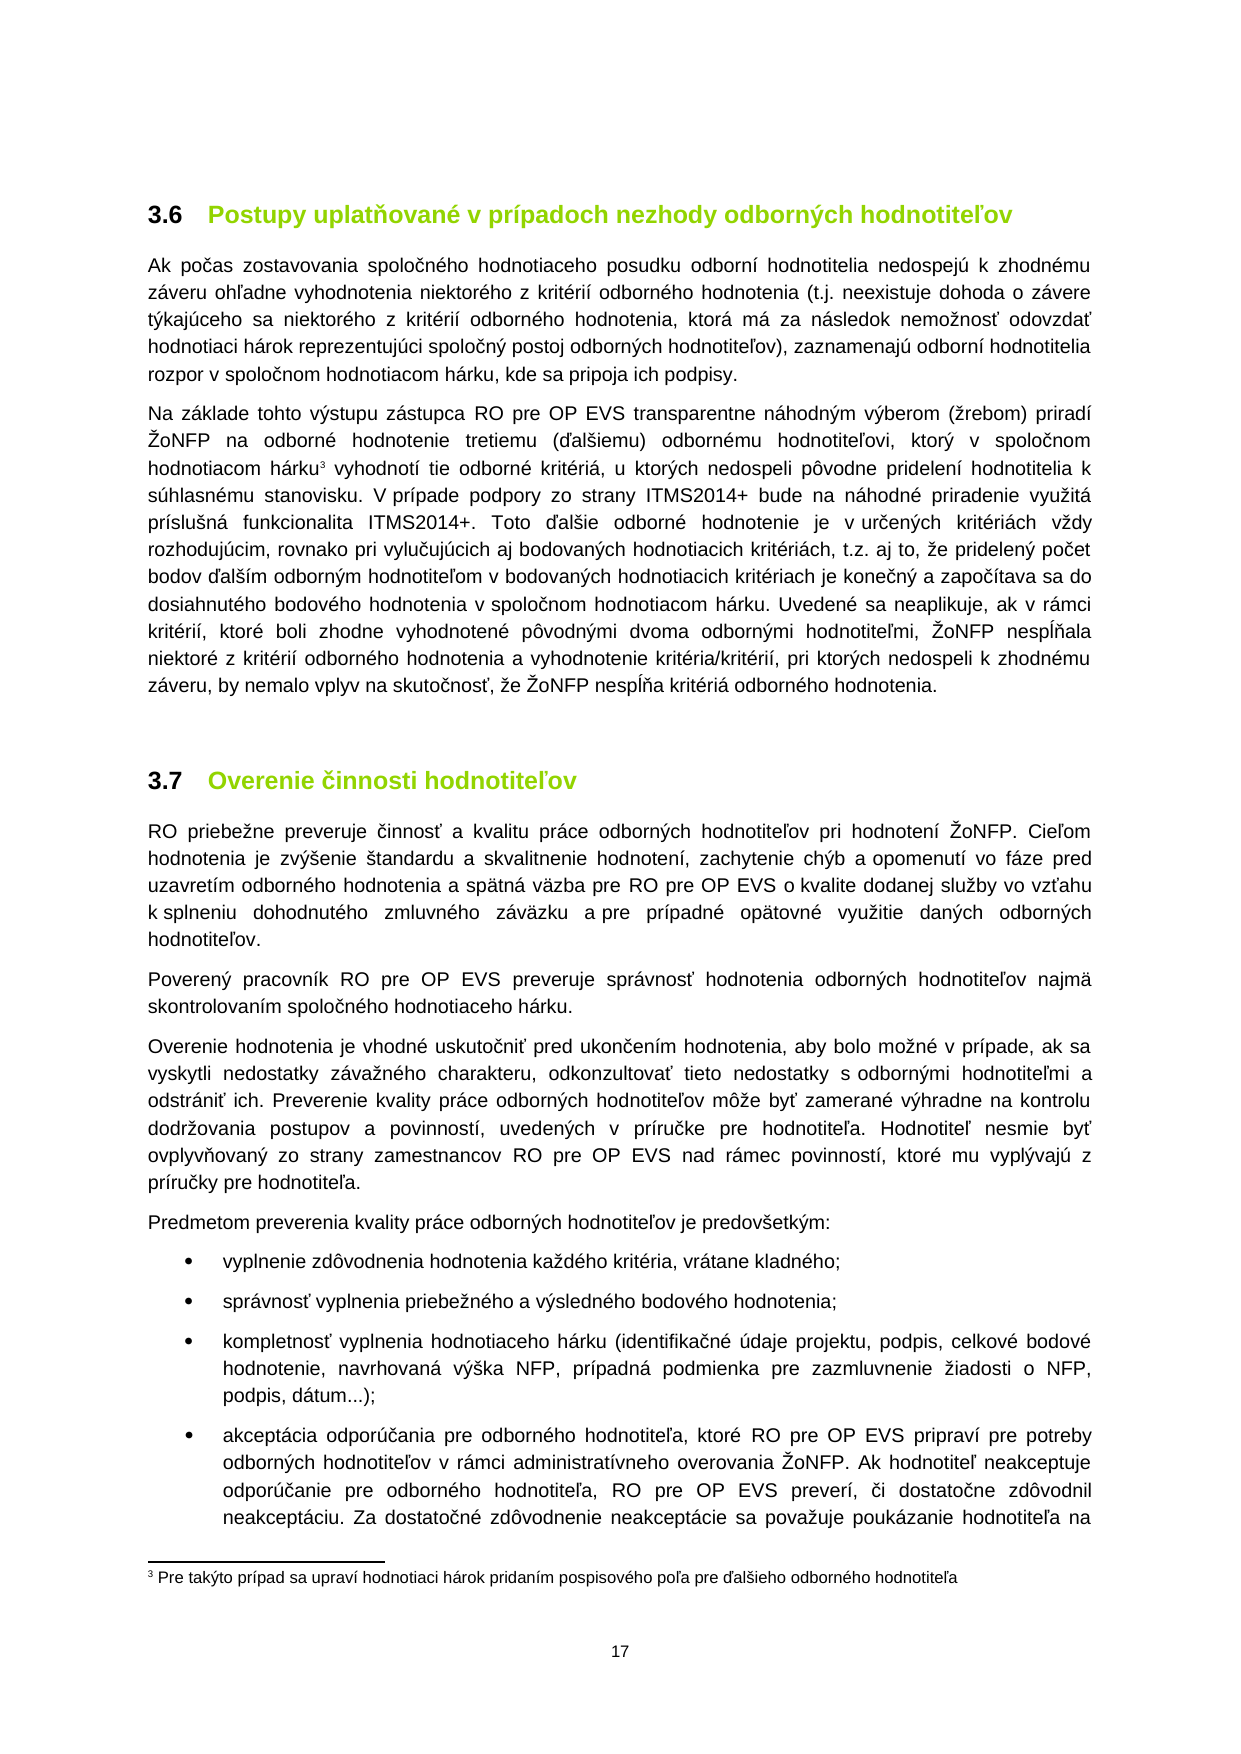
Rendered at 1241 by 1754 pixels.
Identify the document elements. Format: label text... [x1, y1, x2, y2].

list vyplnenie zdôvodnenia hodnotenia každého kritéria, vrátane kladného; [185, 1250, 1092, 1273]
subtitle Postupy uplatňované v prípadoch nezhody odborných hodnotiteľov [148, 200, 1092, 229]
text RO priebežne preveruje činnosť a kvalitu práce odborných hodnotiteľov pri hodnotení ŽoNFP. Cieľom hodnotenia je zvýšenie štandardu a skvalitnenie hodnotení, zachytenie chýb a opomenutí vo fáze pred uzavretím odborného hodnotenia a spätná väzba pre RO pre OP EVS o kvalite dodanej služby vo vzťahu k splneniu dohodnutého zmluvného záväzku a pre prípadné opätovné využitie daných odborných hodnotiteľov. [148, 819, 1092, 951]
list správnosť vyplnenia priebežného a výsledného bodového hodnotenia; [185, 1290, 1092, 1313]
subtitle Overenie činnosti hodnotiteľov [148, 766, 1092, 794]
text Overenie hodnotenia je vhodné uskutočniť pred ukončením hodnotenia, aby bolo možné v prípade, ak sa vyskytli nedostatky závažného charakteru, odkonzultovať tieto nedostatky s odbornými hodnotiteľmi a odstrániť ich. Preverenie kvality práce odborných hodnotiteľov môže byť zamerané výhradne na kontrolu dodržovania postupov a povinností, uvedených v príručke pre hodnotiteľa. Hodnotiteľ nesmie byť ovplyvňovaný zo strany zamestnancov RO pre OP EVS nad rámec povinností, ktoré mu vyplývajú z príručky pre hodnotiteľa. [148, 1035, 1092, 1193]
text Ak počas zostavovania spoločného hodnotiaceho posudku odborní hodnotitelia nedospejú k zhodnému záveru ohľadne vyhodnotenia niektorého z kritérií odborného hodnotenia (t.j. neexistuje dohoda o závere týkajúceho sa niektorého z kritérií odborného hodnotenia, ktorá má za následok nemožnosť odovzdať hodnotiaci hárok reprezentujúci spoločný postoj odborných hodnotiteľov), zaznamenajú odborní hodnotitelia rozpor v spoločnom hodnotiacom hárku, kde sa pripoja ich podpisy. [148, 254, 1092, 385]
text Predmetom preverenia kvality práce odborných hodnotiteľov je predovšetkým: [148, 1211, 1092, 1233]
list kompletnosť vyplnenia hodnotiaceho hárku (identifikačné údaje projektu, podpis, celkové bodové hodnotenie, navrhovaná výška NFP, prípadná podmienka pre zazmluvnenie žiadosti o NFP, podpis, dátum...); [185, 1330, 1092, 1407]
text Poverený pracovník RO pre OP EVS preveruje správnosť hodnotenia odborných hodnotiteľov najmä skontrolovaním spoločného hodnotiaceho hárku. [148, 968, 1092, 1018]
text Na základe tohto výstupu zástupca RO pre OP EVS transparentne náhodným výberom (žrebom) priradí ŽoNFP na odborné hodnotenie tretiemu (ďalšiemu) odbornému hodnotiteľovi, ktorý v spoločnom hodnotiacom hárku vyhodnotí tie odborné kritériá, u ktorých nedospeli pôvodne pridelení hodnotitelia k súhlasnému stanovisku. V prípade podpory zo strany ITMS2014+ bude na náhodné priradenie využitá príslušná funkcionalita ITMS2014+. Toto ďalšie odborné hodnotenie je v určených kritériách vždy rozhodujúcim, rovnako pri vylučujúcich aj bodovaných hodnotiacich kritériách, t.z. aj to, že pridelený počet bodov ďalším odborným hodnotiteľom v bodovaných hodnotiacich kritériach je konečný a započítava sa do dosiahnutého bodového hodnotenia v spoločnom hodnotiacom hárku. Uvedené sa neaplikuje, ak v rámci kritérií, ktoré boli zhodne vyhodnotené pôvodnými dvoma odbornými hodnotiteľmi, ŽoNFP nespĺňala niektoré z kritérií odborného hodnotenia a vyhodnotenie kritéria/kritérií, pri ktorých nedospeli k zhodnému záveru, by nemalo vplyv na skutočnosť, že ŽoNFP nespĺňa kritériá odborného hodnotenia. [148, 402, 1092, 697]
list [186, 1424, 1092, 1528]
